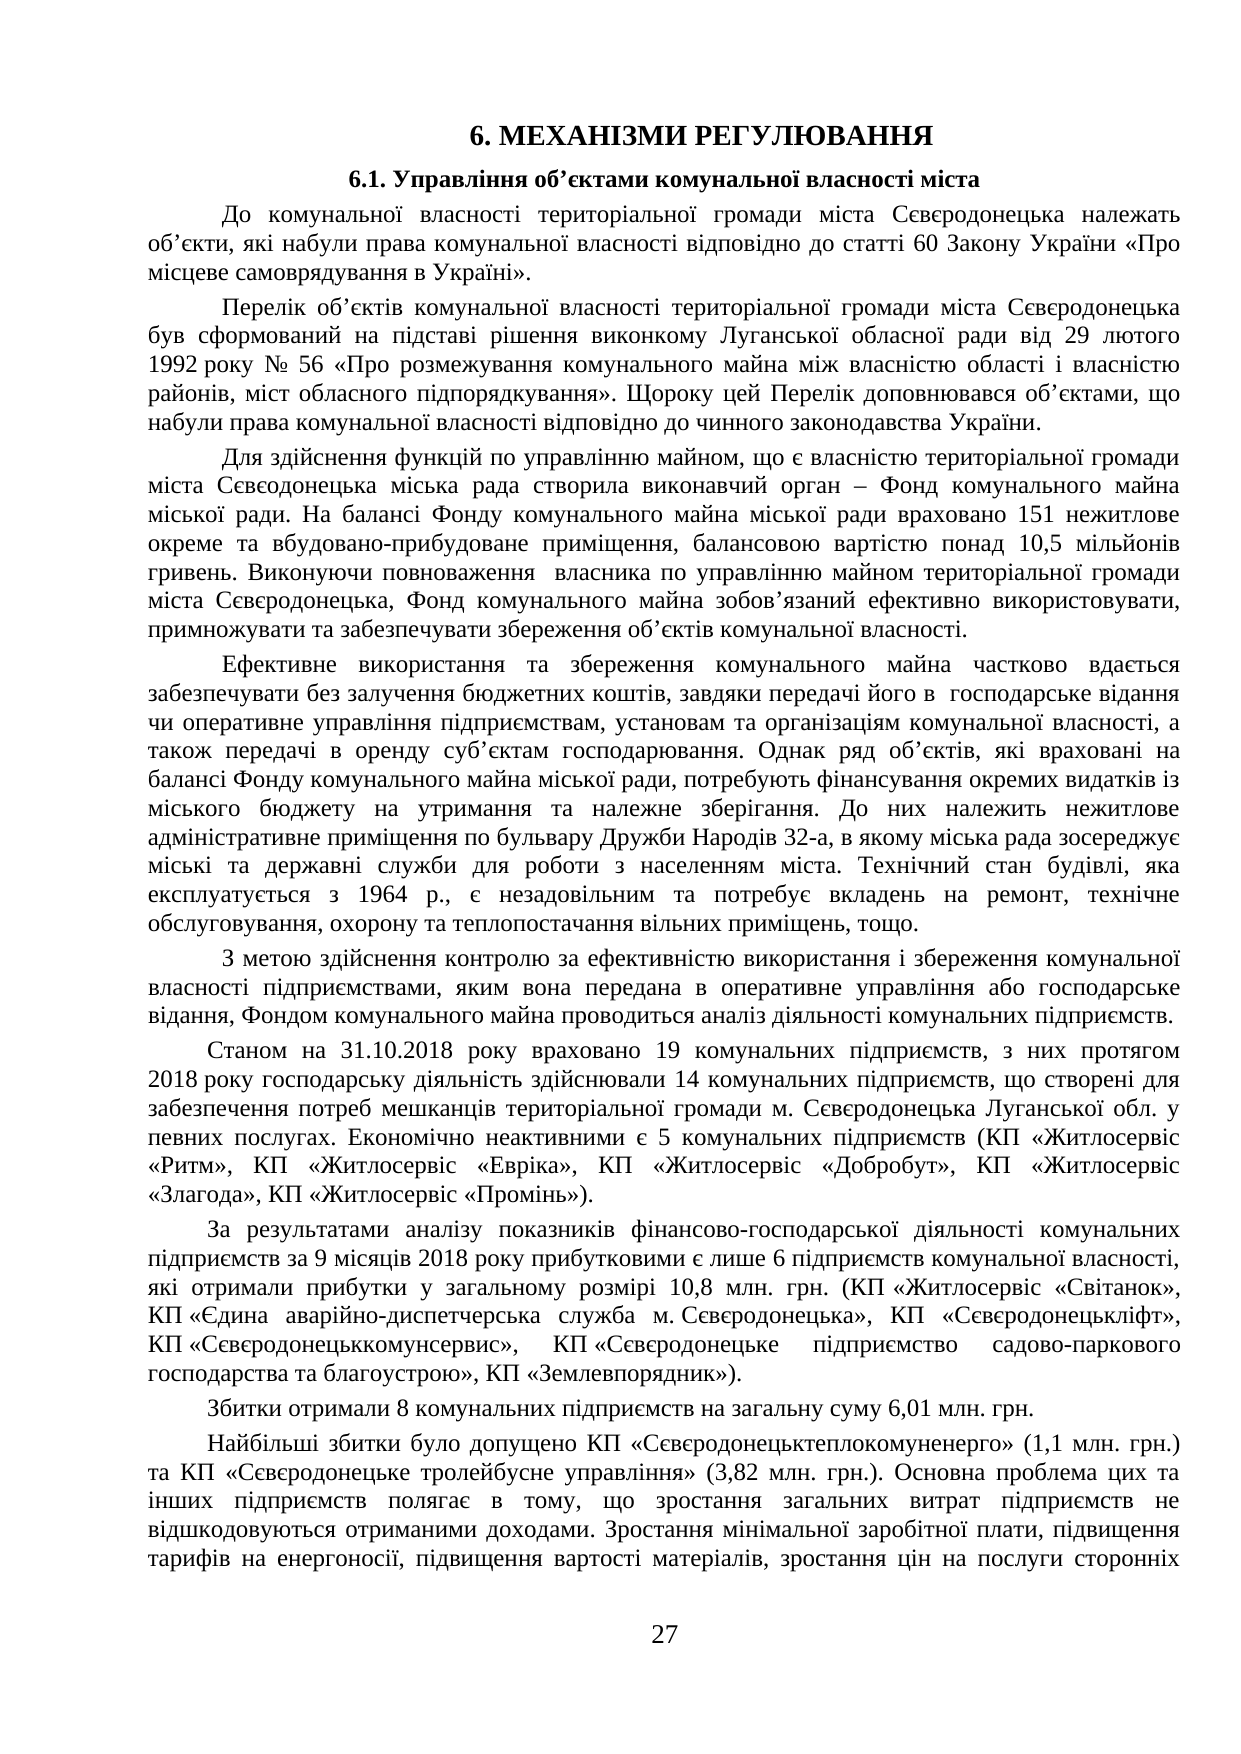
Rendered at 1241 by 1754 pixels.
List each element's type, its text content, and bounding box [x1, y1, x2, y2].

text Станом на 31.10.2018 року враховано 19 комунальних підприємств, з них протягом 2018 року господарську діяльність здійснювали 14 комунальних підприємств, що створені для забезпечення потреб мешканців територіальної громади м. Сєвєродонецька Луганської обл. у певних послугах. Економічно неактивними є 5 комунальних підприємств (КП «Житлосервіс «Ритм», КП «Житлосервіс «Евріка», КП «Житлосервіс «Добробут», КП «Житлосервіс «Злагода», КП «Житлосервіс «Промінь»). [148, 1035, 1181, 1208]
text До комунальної власності територіальної громади міста Сєвєродонецька належать об’єкти, які набули права комунальної власності відповідно до статті 60 Закону України «Про місцеве самоврядування в Україні». [148, 199, 1181, 285]
text Ефективне використання та збереження комунального майна частково вдається забезпечувати без залучення бюджетних коштів, завдяки передачі його в господарське відання чи оперативне управління підприємствам, установам та організаціям комунальної власності, а також передачі в оренду суб’єктам господарювання. Однак ряд об’єктів, які враховані на балансі Фонду комунального майна міської ради, потребують фінансування окремих видатків із міського бюджету на утримання та належне зберігання. До них належить нежитлове адміністративне приміщення по бульвару Дружби Народів 32-а, в якому міська рада зосереджує міські та державні служби для роботи з населенням міста. Технічний стан будівлі, яка експлуатується з 1964 р., є незадовільним та потребує вкладень на ремонт, технічне обслуговування, охорону та теплопостачання вільних приміщень, тощо. [148, 649, 1181, 937]
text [148, 1428, 1181, 1572]
subtitle 6.1. Управління об’єктами комунальної власності міста [148, 164, 1181, 193]
text З метою здійснення контролю за ефективністю використання і збереження комунальної власності підприємствами, яким вона передана в оперативне управління або господарське відання, Фондом комунального майна проводиться аналіз діяльності комунальних підприємств. [148, 943, 1181, 1029]
text За результатами аналізу показників фінансово-господарської діяльності комунальних підприємств за 9 місяців 2018 року прибутковими є лише 6 підприємств комунальної власності, які отримали прибутки у загальному розмірі 10,8 млн. грн. (КП «Житлосервіс «Світанок», КП «Єдина аварійно-диспетчерська служба м. Сєвєродонецька», КП «Сєвєродонецькліфт», КП «Сєвєродонецьккомунсервис», КП «Сєвєродонецьке підприємство садово-паркового господарства та благоустрою», КП «Землевпорядник»). [148, 1214, 1181, 1387]
text Для здійснення функцій по управлінню майном, що є власністю територіальної громади міста Сєвєодонецька міська рада створила виконавчий орган – Фонд комунального майна міської ради. На балансі Фонду комунального майна міської ради враховано 151 нежитлове окреме та вбудовано-прибудоване приміщення, балансовою вартістю понад 10,5 мільйонів гривень. Виконуючи повноваження власника по управлінню майном територіальної громади міста Сєвєродонецька, Фонд комунального майна зобов’язаний ефективно використовувати, примножувати та забезпечувати збереження об’єктів комунальної власності. [148, 442, 1181, 643]
text Перелік об’єктів комунальної власності територіальної громади міста Сєвєродонецька був сформований на підставі рішення виконкому Луганської обласної ради від 29 лютого 1992 року № 56 «Про розмежування комунального майна між власністю області і власністю районів, міст обласного підпорядкування». Щороку цей Перелік доповнювався об’єктами, що набули права комунальної власності відповідно до чинного законодавства України. [148, 292, 1181, 435]
text 6. МЕХАНІЗМИ РЕГУЛЮВАННЯ [148, 118, 1181, 152]
text Збитки отримали 8 комунальних підприємств на загальну суму 6,01 млн. грн. [148, 1393, 1181, 1422]
